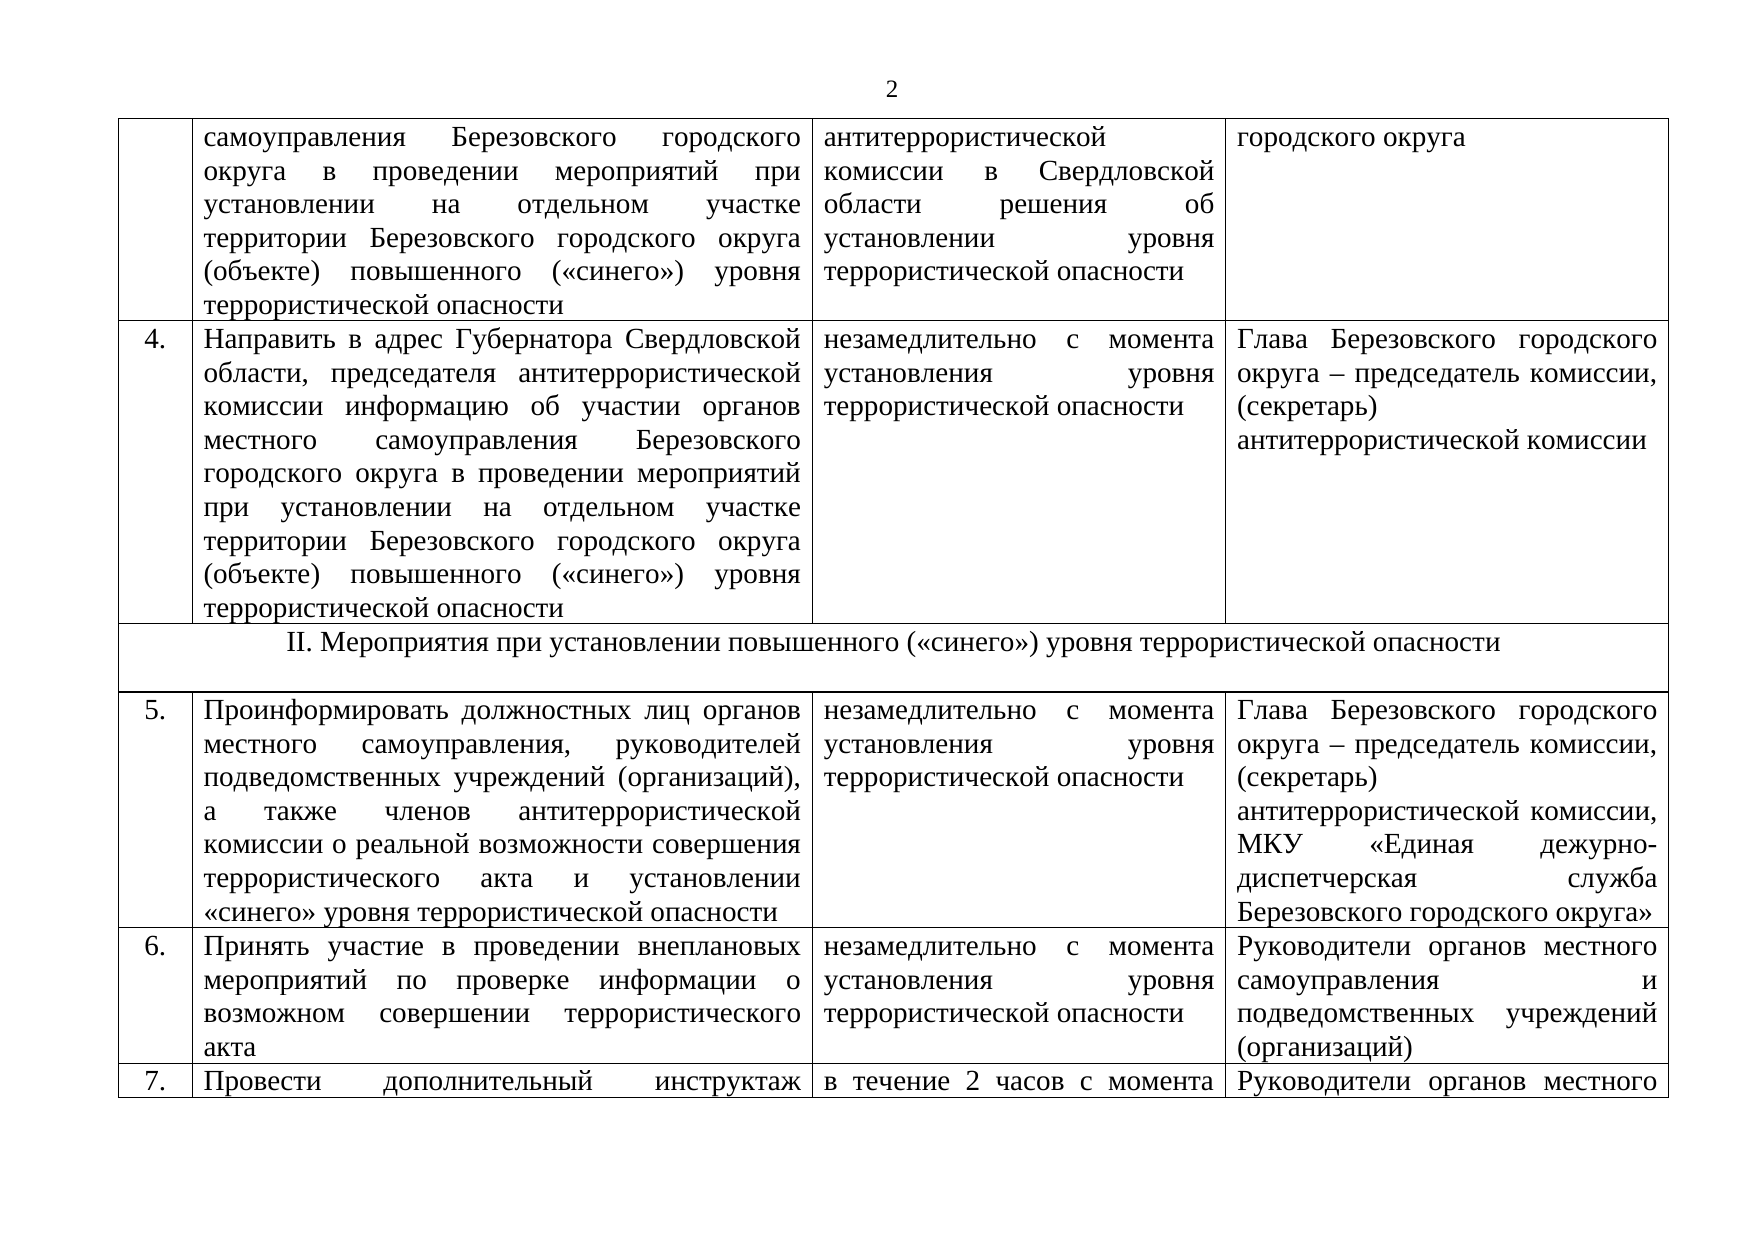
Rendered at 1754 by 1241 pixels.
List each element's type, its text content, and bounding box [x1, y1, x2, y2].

table_cell 7. [119, 1064, 192, 1097]
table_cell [1226, 1064, 1668, 1097]
table_cell незамедлительно с момента установления уровня террористической опасности [813, 693, 1225, 927]
table_cell Глава Березовского городского округа – председатель комиссии, (секретарь) антитеррористической комиссии, МКУ «Единая дежурно-диспетчерская служба Березовского городского округа» [1226, 693, 1668, 927]
table_cell 5. [119, 693, 192, 927]
table_cell II. Мероприятия при установлении повышенного («синего») уровня террористической опасности [119, 624, 1668, 691]
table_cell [193, 119, 812, 320]
table_cell Проинформировать должностных лиц органов местного самоуправления, руководителей подведомственных учреждений (организаций), а также членов антитеррористической комиссии о реальной возможности совершения террористического акта и установлении «синего» уровня террористической опасности [193, 693, 812, 927]
table_cell Принять участие в проведении внеплановых мероприятий по проверке информации о возможном совершении террористического акта [256, 928, 812, 1062]
table_cell 6. [119, 928, 192, 1062]
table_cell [193, 1064, 812, 1097]
table_cell 3. [119, 119, 192, 320]
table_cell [813, 1064, 1225, 1097]
table_cell незамедлительно с момента установления уровня террористической опасности [813, 321, 1225, 623]
table_cell незамедлительно с момента установления уровня террористической опасности [813, 928, 1225, 1062]
table_cell Руководители органов местного самоуправления и подведомственных учреждений (организаций) [1226, 928, 1668, 1062]
table_cell 4. [119, 321, 192, 623]
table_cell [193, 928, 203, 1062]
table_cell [1226, 119, 1668, 320]
table_cell Направить в адрес Губернатора Свердловской области, председателя антитеррористической комиссии информацию об участии органов местного самоуправления Березовского городского округа в проведении мероприятий при установлении на отдельном участке территории Березовского городского округа (объекте) повышенного («синего») уровня террористической опасности [193, 321, 812, 623]
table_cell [813, 119, 1225, 320]
table_cell Глава Березовского городского округа – председатель комиссии, (секретарь) антитеррористической комиссии [1226, 321, 1668, 623]
